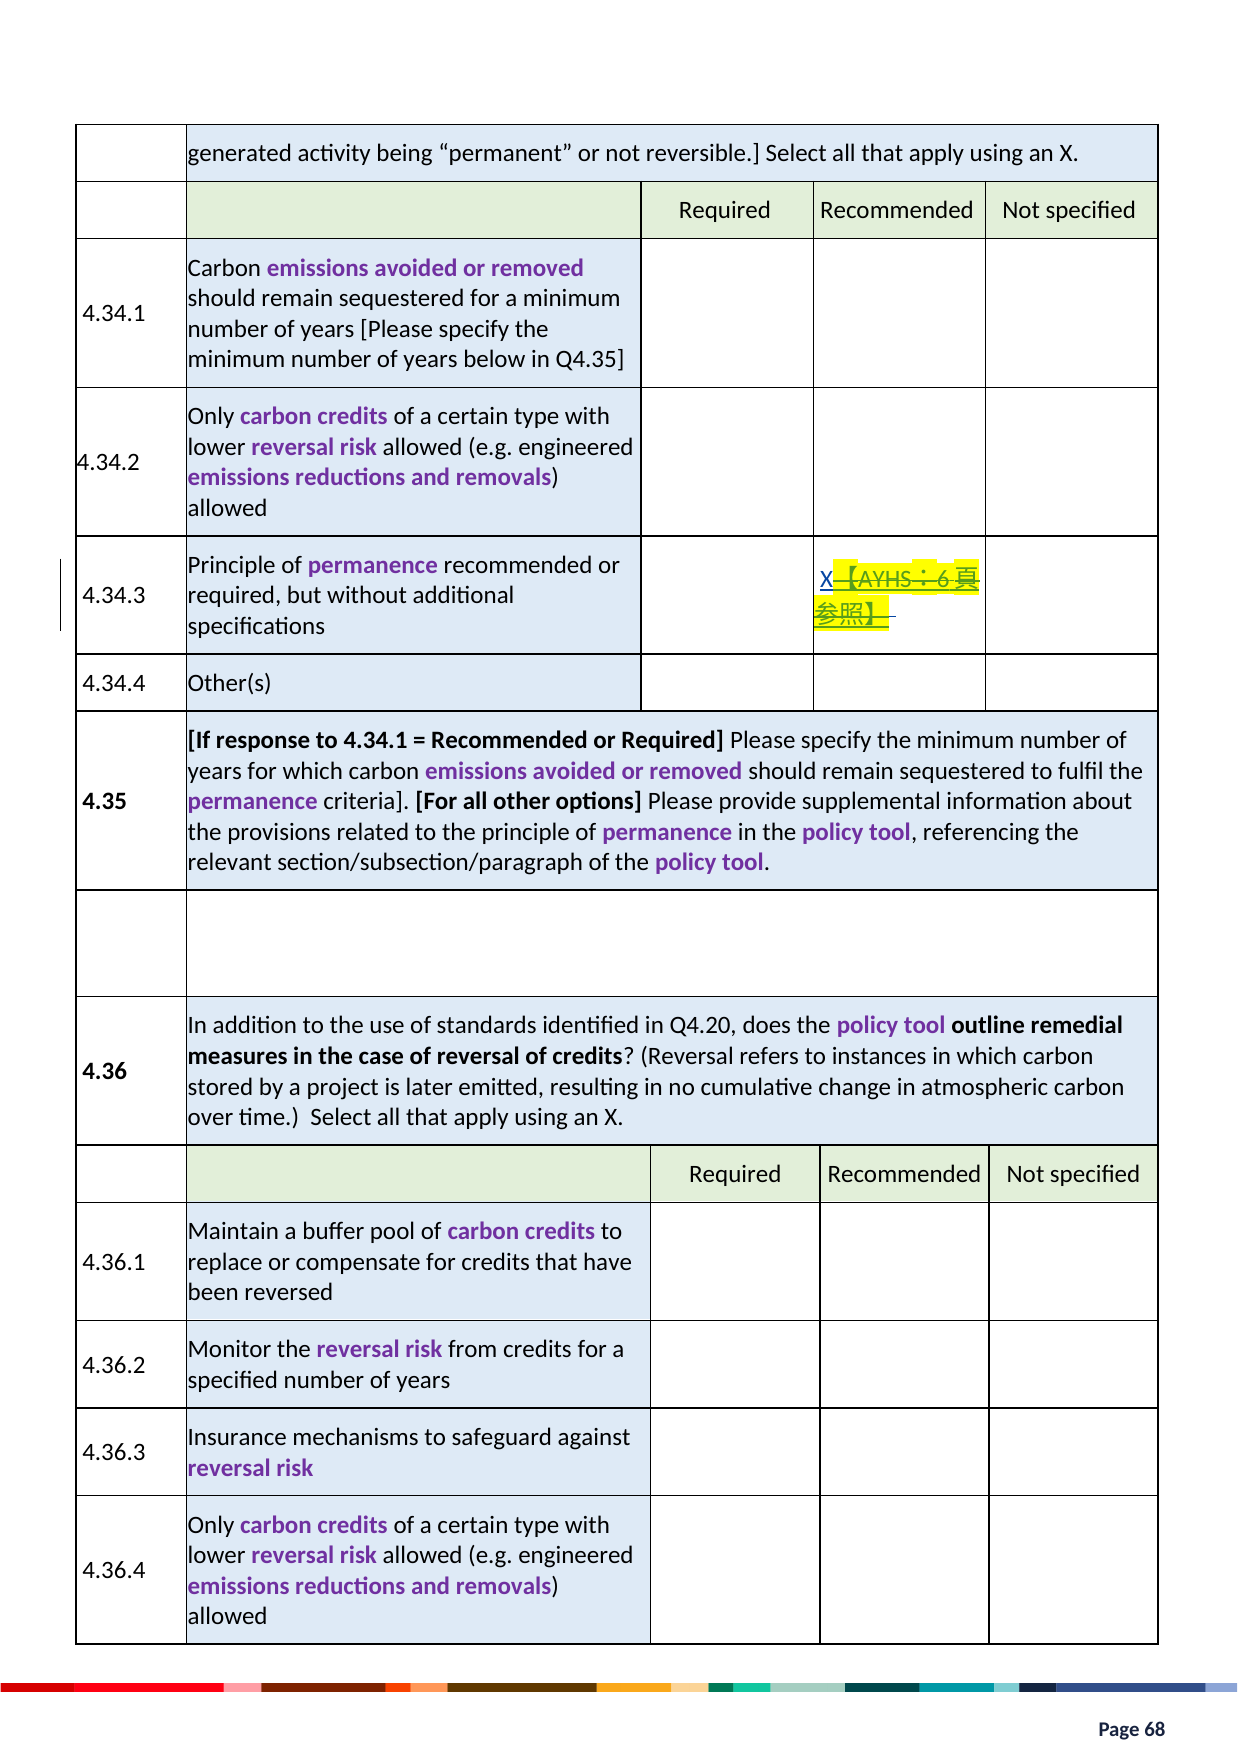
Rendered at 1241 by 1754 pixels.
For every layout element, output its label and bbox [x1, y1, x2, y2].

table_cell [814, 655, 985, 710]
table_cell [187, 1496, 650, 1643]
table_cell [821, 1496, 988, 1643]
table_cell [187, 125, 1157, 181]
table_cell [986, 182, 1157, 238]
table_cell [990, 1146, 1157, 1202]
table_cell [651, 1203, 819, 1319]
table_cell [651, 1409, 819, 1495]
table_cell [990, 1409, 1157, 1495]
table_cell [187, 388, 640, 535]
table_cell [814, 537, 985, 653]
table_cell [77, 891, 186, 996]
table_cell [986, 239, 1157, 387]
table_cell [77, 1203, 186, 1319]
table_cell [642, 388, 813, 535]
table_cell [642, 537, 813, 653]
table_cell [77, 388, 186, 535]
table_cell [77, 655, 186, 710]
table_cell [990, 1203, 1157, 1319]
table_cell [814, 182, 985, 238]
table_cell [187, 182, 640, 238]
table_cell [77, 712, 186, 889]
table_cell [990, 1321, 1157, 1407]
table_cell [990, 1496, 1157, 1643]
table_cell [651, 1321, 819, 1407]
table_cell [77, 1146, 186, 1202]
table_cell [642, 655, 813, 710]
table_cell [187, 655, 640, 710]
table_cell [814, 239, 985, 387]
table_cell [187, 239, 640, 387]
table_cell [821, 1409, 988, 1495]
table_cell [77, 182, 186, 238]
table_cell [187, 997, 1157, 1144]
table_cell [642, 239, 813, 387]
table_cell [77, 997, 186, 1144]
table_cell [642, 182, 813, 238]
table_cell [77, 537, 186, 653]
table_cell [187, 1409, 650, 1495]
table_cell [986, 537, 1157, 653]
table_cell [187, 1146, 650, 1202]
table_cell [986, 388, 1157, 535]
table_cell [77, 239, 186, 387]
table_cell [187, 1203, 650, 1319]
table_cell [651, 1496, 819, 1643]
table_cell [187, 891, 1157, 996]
picture [0, 1683, 1236, 1692]
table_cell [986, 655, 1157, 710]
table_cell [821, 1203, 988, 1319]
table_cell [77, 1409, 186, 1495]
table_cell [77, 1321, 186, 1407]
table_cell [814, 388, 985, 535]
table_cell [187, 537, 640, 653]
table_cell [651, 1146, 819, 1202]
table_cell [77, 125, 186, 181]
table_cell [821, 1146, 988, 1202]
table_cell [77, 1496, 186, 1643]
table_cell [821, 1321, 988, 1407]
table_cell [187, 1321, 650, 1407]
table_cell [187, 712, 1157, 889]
